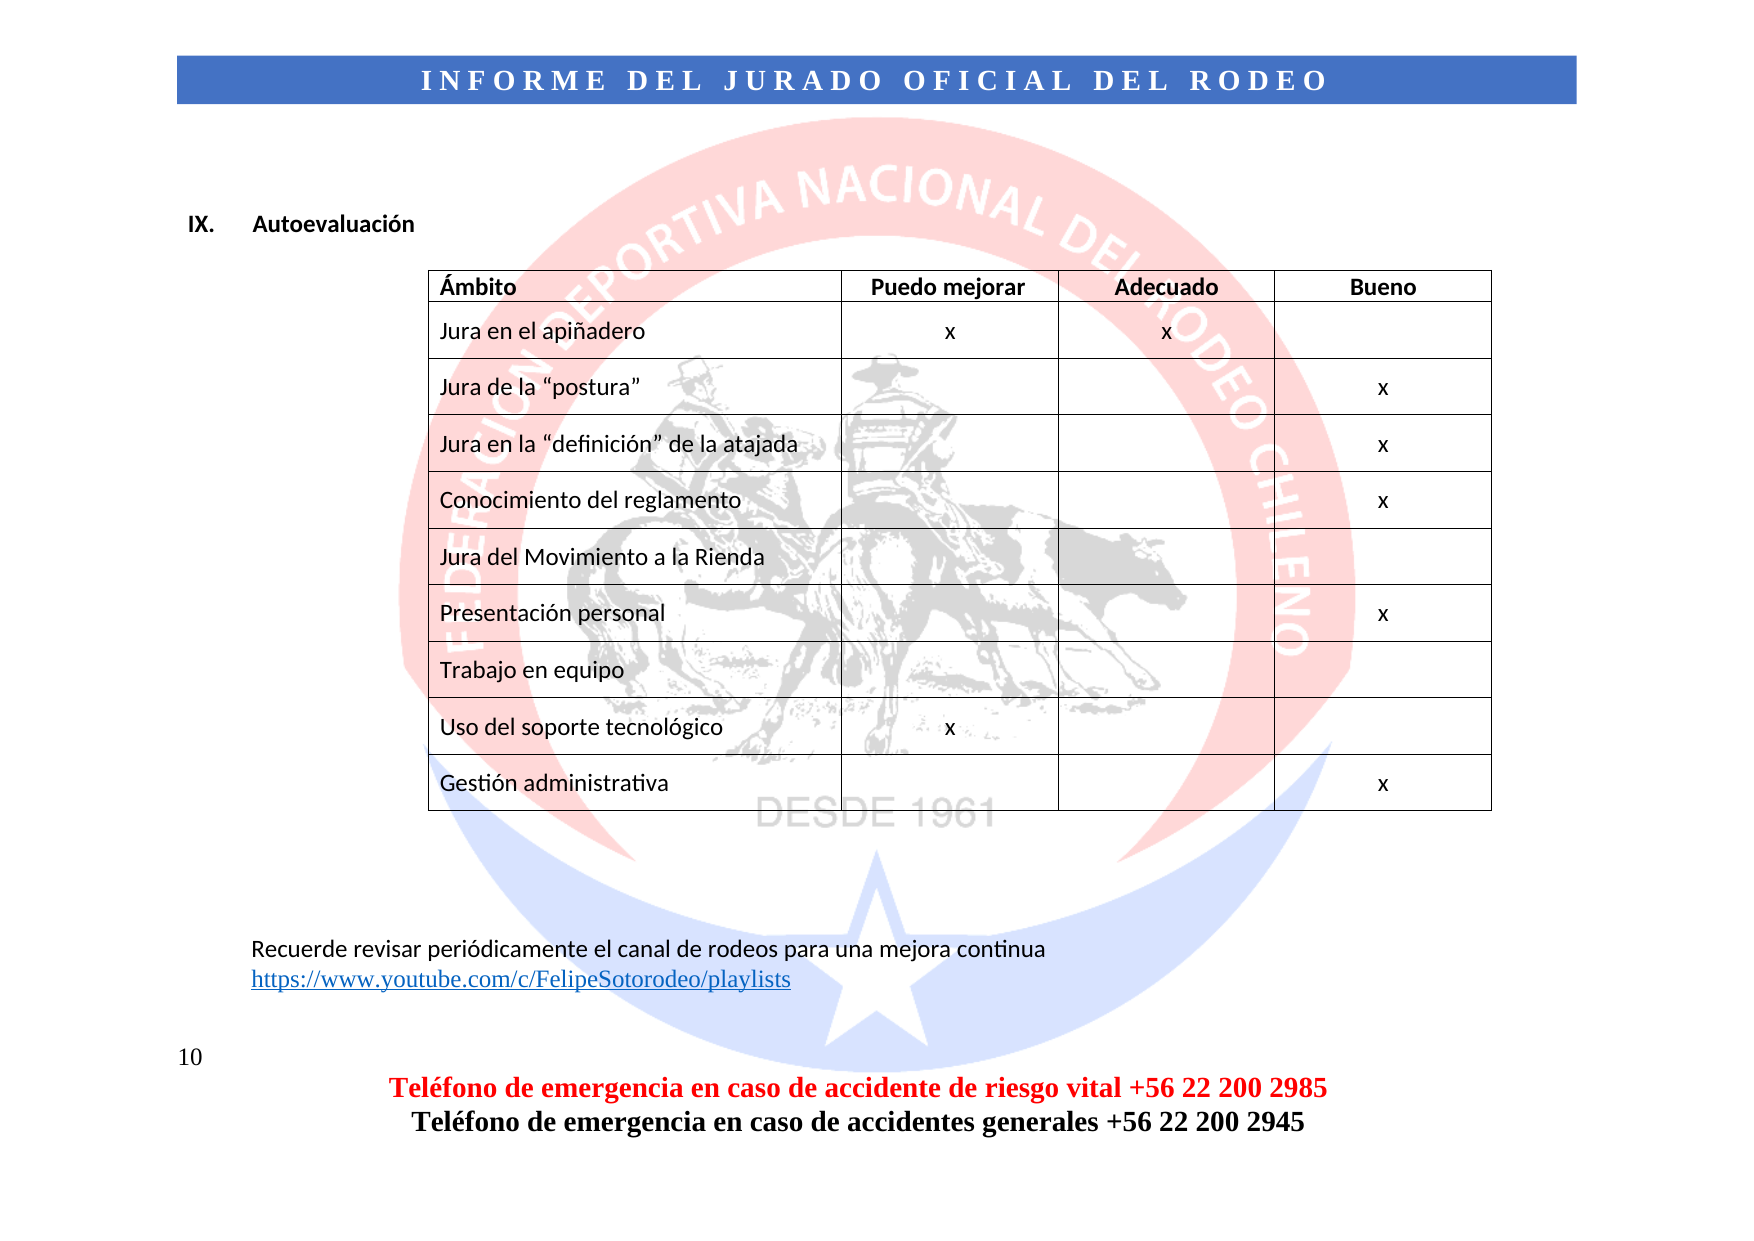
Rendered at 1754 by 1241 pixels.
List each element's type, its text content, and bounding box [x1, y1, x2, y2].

table_cell [842, 359, 1058, 414]
table_cell [842, 585, 1058, 641]
table_cell [1059, 529, 1274, 584]
table_cell Trabajo en equipo [429, 642, 841, 697]
table_cell [1059, 359, 1274, 414]
list Autoevaluación [215, 209, 1370, 239]
table_cell Conocimiento del reglamento [429, 472, 841, 527]
table_header Bueno [1275, 271, 1491, 301]
text Recuerde revisar periódicamente el canal de rodeos para una mejora continua https://www.youtube.com/c/FelipeSotorodeo/playlists [251, 933, 1370, 993]
table_cell Jura del Movimiento a la Rienda [429, 529, 841, 584]
table_cell x [842, 698, 1058, 754]
table_cell [842, 529, 1058, 584]
table_cell [1059, 585, 1274, 641]
table_cell x [842, 302, 1058, 358]
table_cell [1059, 642, 1274, 697]
table_cell [842, 755, 1058, 810]
table_header Adecuado [1059, 271, 1274, 301]
table_cell x [1275, 585, 1491, 641]
table_cell [1275, 698, 1491, 754]
table_cell x [1059, 302, 1274, 358]
table_cell x [1275, 755, 1491, 810]
table_cell [1059, 698, 1274, 754]
table_cell x [1275, 359, 1491, 414]
table_cell Uso del soporte tecnológico [429, 698, 841, 754]
table_cell [1275, 642, 1491, 697]
table_cell [1059, 472, 1274, 527]
table_cell Presentación personal [429, 585, 841, 641]
table_cell x [1275, 472, 1491, 527]
table_cell Jura de la “postura” [429, 359, 841, 414]
table_cell [842, 415, 1058, 471]
table_cell [842, 642, 1058, 697]
table_cell Gestión administrativa [429, 755, 841, 810]
table_header Puedo mejorar [842, 271, 1058, 301]
table_cell Jura en el apiñadero [429, 302, 841, 358]
table_cell [842, 472, 1058, 527]
table_cell x [1275, 415, 1491, 471]
table_cell [1275, 529, 1491, 584]
table_header Ámbito [429, 271, 841, 301]
table_cell [1275, 302, 1491, 358]
table_cell [1059, 755, 1274, 810]
table_cell Jura en la “definición” de la atajada [429, 415, 841, 471]
table_cell [1059, 415, 1274, 471]
